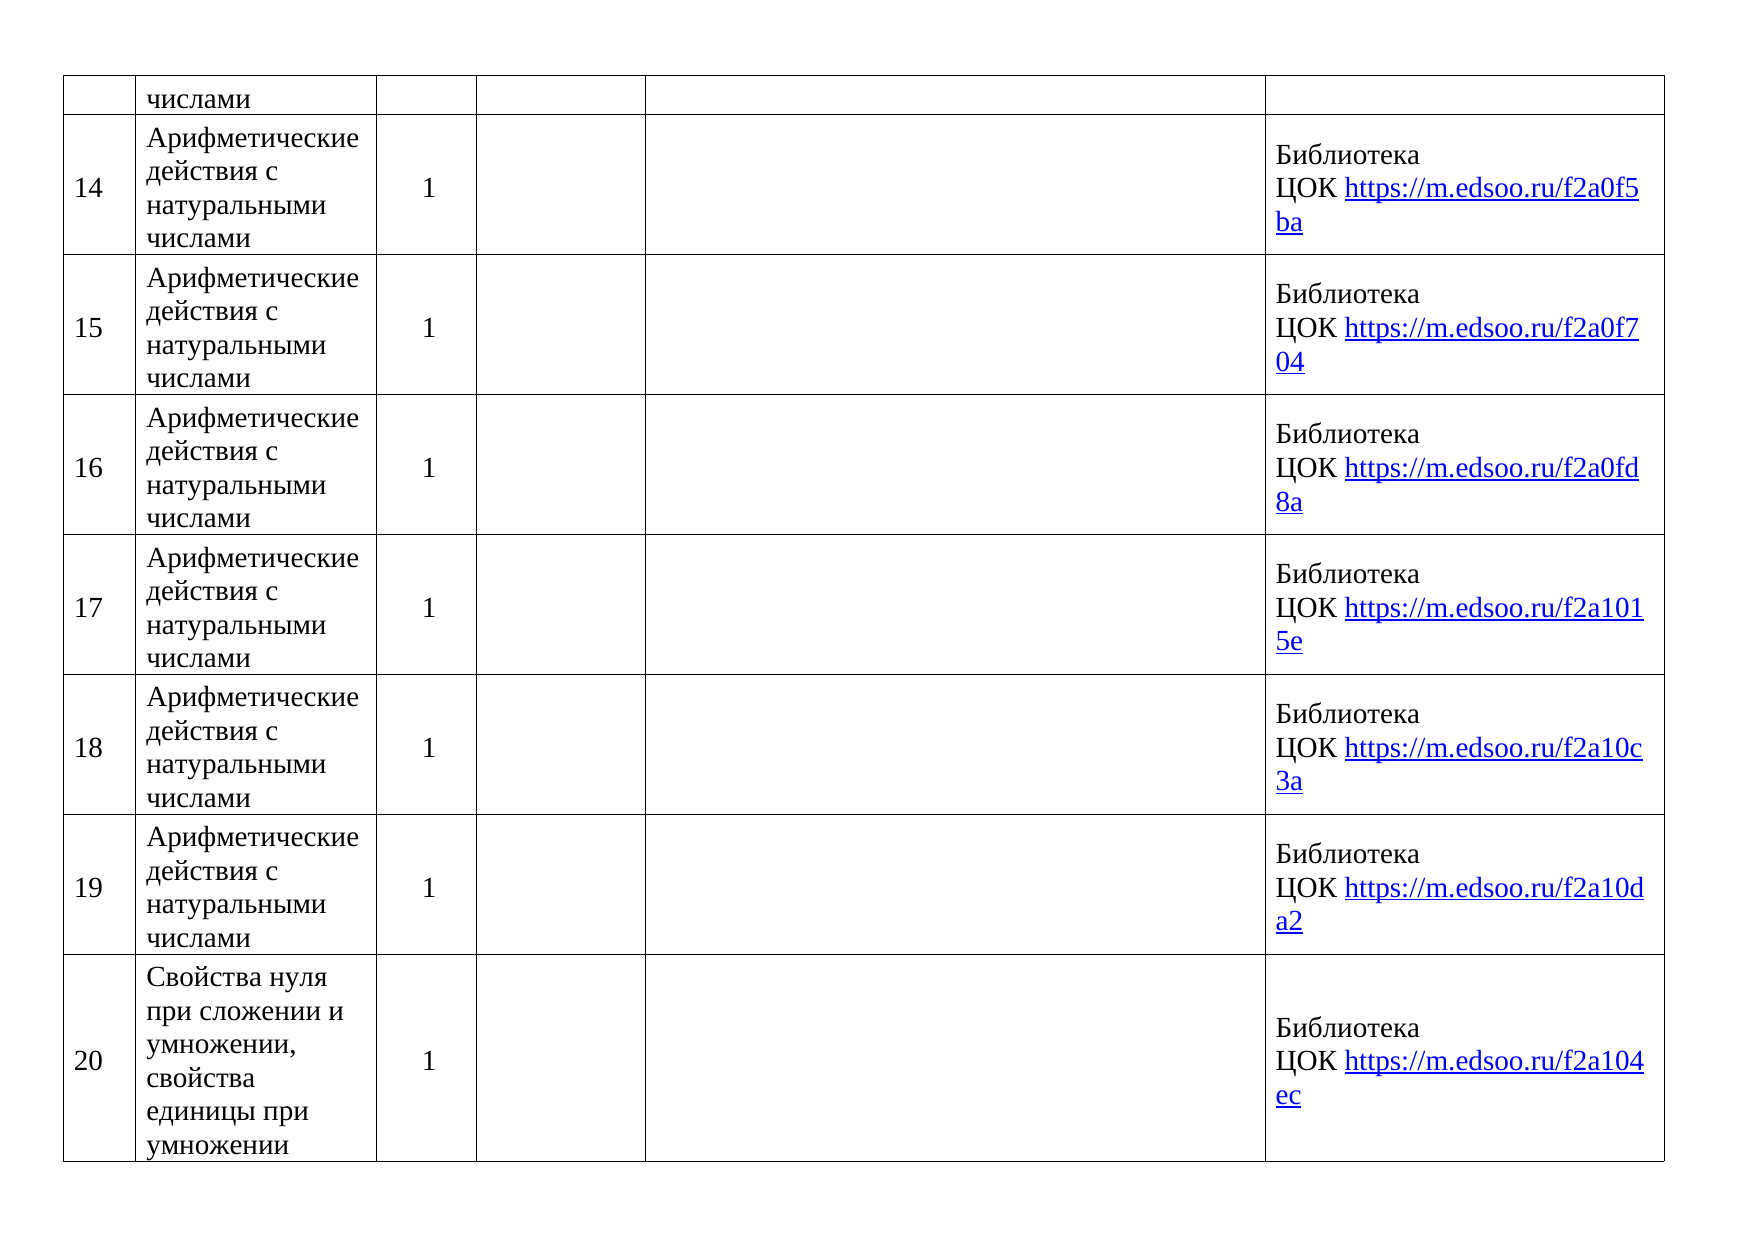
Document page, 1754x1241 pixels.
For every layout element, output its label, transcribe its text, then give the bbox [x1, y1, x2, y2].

table_cell [477, 955, 645, 1161]
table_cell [136, 955, 376, 1161]
table_cell Библиотека ЦОК https://m.edsoo.ru/f2a10c3a [1266, 675, 1664, 814]
table_cell Библиотека ЦОК https://m.edsoo.ru/f2a10da2 [1266, 815, 1664, 954]
table_cell [646, 255, 1265, 394]
table_cell [477, 535, 645, 674]
table_cell Библиотека ЦОК https://m.edsoo.ru/f2a0fd8a [1266, 395, 1664, 534]
table_cell [646, 76, 1265, 114]
table_cell Арифметические действия с натуральными числами [136, 815, 376, 954]
table_cell 1 [377, 76, 476, 114]
table_cell [477, 815, 645, 954]
table_cell 1 [377, 395, 476, 534]
table_cell 1 [377, 955, 476, 1161]
table_cell Арифметические действия с натуральными числами [136, 395, 376, 534]
table_cell [477, 675, 645, 814]
table_cell 15 [64, 255, 135, 394]
table_cell 17 [64, 535, 135, 674]
table_cell [646, 535, 1265, 674]
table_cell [136, 115, 376, 254]
table_cell [477, 115, 645, 254]
table_cell [646, 395, 1265, 534]
table_cell 14 [64, 115, 135, 254]
table_cell 1 [377, 115, 476, 254]
table_cell 1 [377, 255, 476, 394]
table_cell Арифметические действия с натуральными числами [136, 255, 376, 394]
table_cell 1 [377, 535, 476, 674]
table_cell Арифметические действия с натуральными числами [136, 535, 376, 674]
table_cell Арифметические действия с натуральными числами [136, 675, 376, 814]
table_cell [136, 76, 376, 114]
table_cell Библиотека ЦОК https://m.edsoo.ru/f2a1015e [1266, 535, 1664, 674]
table_cell [477, 255, 645, 394]
table_cell [646, 955, 1265, 1161]
table_cell [477, 395, 645, 534]
table_cell 18 [64, 675, 135, 814]
table_cell 16 [64, 395, 135, 534]
table_cell Библиотека ЦОК https://m.edsoo.ru/f2a0f704 [1266, 255, 1664, 394]
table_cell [1266, 76, 1664, 114]
table_cell Библиотека ЦОК https://m.edsoo.ru/f2a104ec [1266, 955, 1664, 1161]
table_cell [646, 115, 1265, 254]
table_cell [477, 76, 645, 114]
table_cell Библиотека ЦОК https://m.edsoo.ru/f2a0f5ba [1266, 115, 1664, 254]
table_cell 13 [64, 76, 135, 114]
table_cell 1 [377, 815, 476, 954]
table_cell 19 [64, 815, 135, 954]
table_cell [646, 675, 1265, 814]
table_cell 1 [377, 675, 476, 814]
table_cell 20 [64, 955, 135, 1161]
table_cell [646, 815, 1265, 954]
